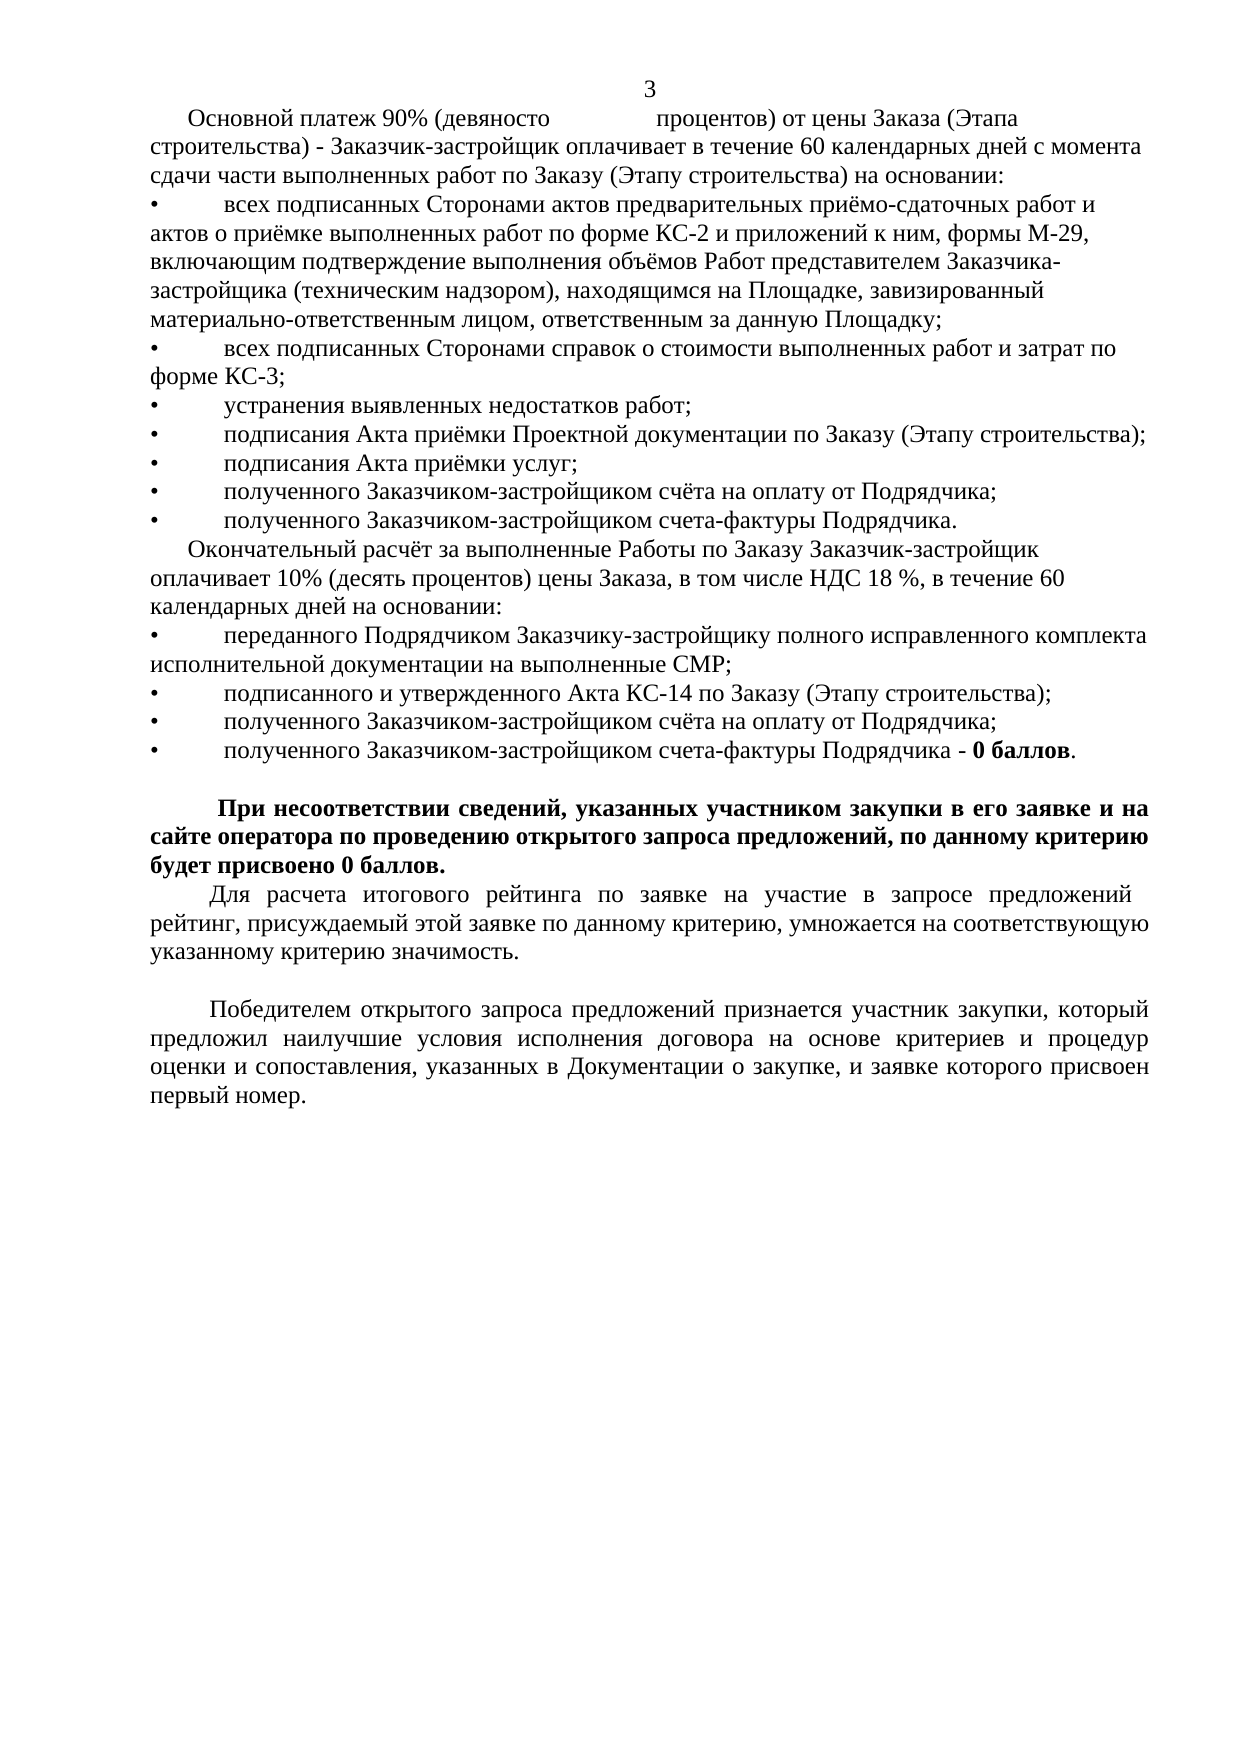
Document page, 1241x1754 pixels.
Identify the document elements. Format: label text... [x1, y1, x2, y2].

text • полученного Заказчиком-застройщиком счёта на оплату от Подрядчика; [150, 706, 1150, 735]
text Основной платеж 90% (девяносто процентов) от цены Заказа (Этапа строительства) - Заказчик-застройщик оплачивает в течение 60 календарных дней с момента сдачи части выполненных работ по Заказу (Этапу строительства) на основании: [150, 103, 1150, 189]
text • переданного Подрядчиком Заказчику-застройщику полного исправленного комплекта исполнительной документации на выполненные СМР; [150, 620, 1150, 678]
text • всех подписанных Сторонами актов предварительных приёмо-сдаточных работ и актов о приёмке выполненных работ по форме КС-2 и приложений к ним, формы М-29, включающим подтверждение выполнения объёмов Работ представителем Заказчика-застройщика (техническим надзором), находящимся на Площадке, завизированный материально-ответственным лицом, ответственным за данную Площадку; [150, 189, 1150, 333]
text При несоответствии сведений, указанных участником закупки в его заявке и на сайте оператора по проведению открытого запроса предложений, по данному критерию будет присвоено 0 баллов. [150, 793, 1150, 879]
text • всех подписанных Сторонами справок о стоимости выполненных работ и затрат по форме КС-3; [150, 333, 1150, 390]
text • полученного Заказчиком-застройщиком счета-фактуры Подрядчика - 0 баллов. [150, 735, 1150, 764]
text Победителем открытого запроса предложений признается участник закупки, который предложил наилучшие условия исполнения договора на основе критериев и процедур оценки и сопоставления, указанных в Документации о закупке, и заявке которого присвоен первый номер. [150, 994, 1150, 1109]
text Для расчета итогового рейтинга по заявке на участие в запросе предложений рейтинг, присуждаемый этой заявке по данному критерию, умножается на соответствующую указанному критерию значимость. [150, 879, 1150, 965]
text • подписания Акта приёмки Проектной документации по Заказу (Этапу строительства); [150, 419, 1150, 448]
text • устранения выявленных недостатков работ; [150, 390, 1150, 419]
text • полученного Заказчиком-застройщиком счета-фактуры Подрядчика. [150, 505, 1150, 534]
text • подписания Акта приёмки услуг; [150, 448, 1150, 476]
text Окончательный расчёт за выполненные Работы по Заказу Заказчик-застройщик оплачивает 10% (десять процентов) цены Заказа, в том числе НДС 18 %, в течение 60 календарных дней на основании: [150, 534, 1150, 620]
text • подписанного и утвержденного Акта КС-14 по Заказу (Этапу строительства); [150, 678, 1150, 706]
text • полученного Заказчиком-застройщиком счёта на оплату от Подрядчика; [150, 476, 1150, 505]
